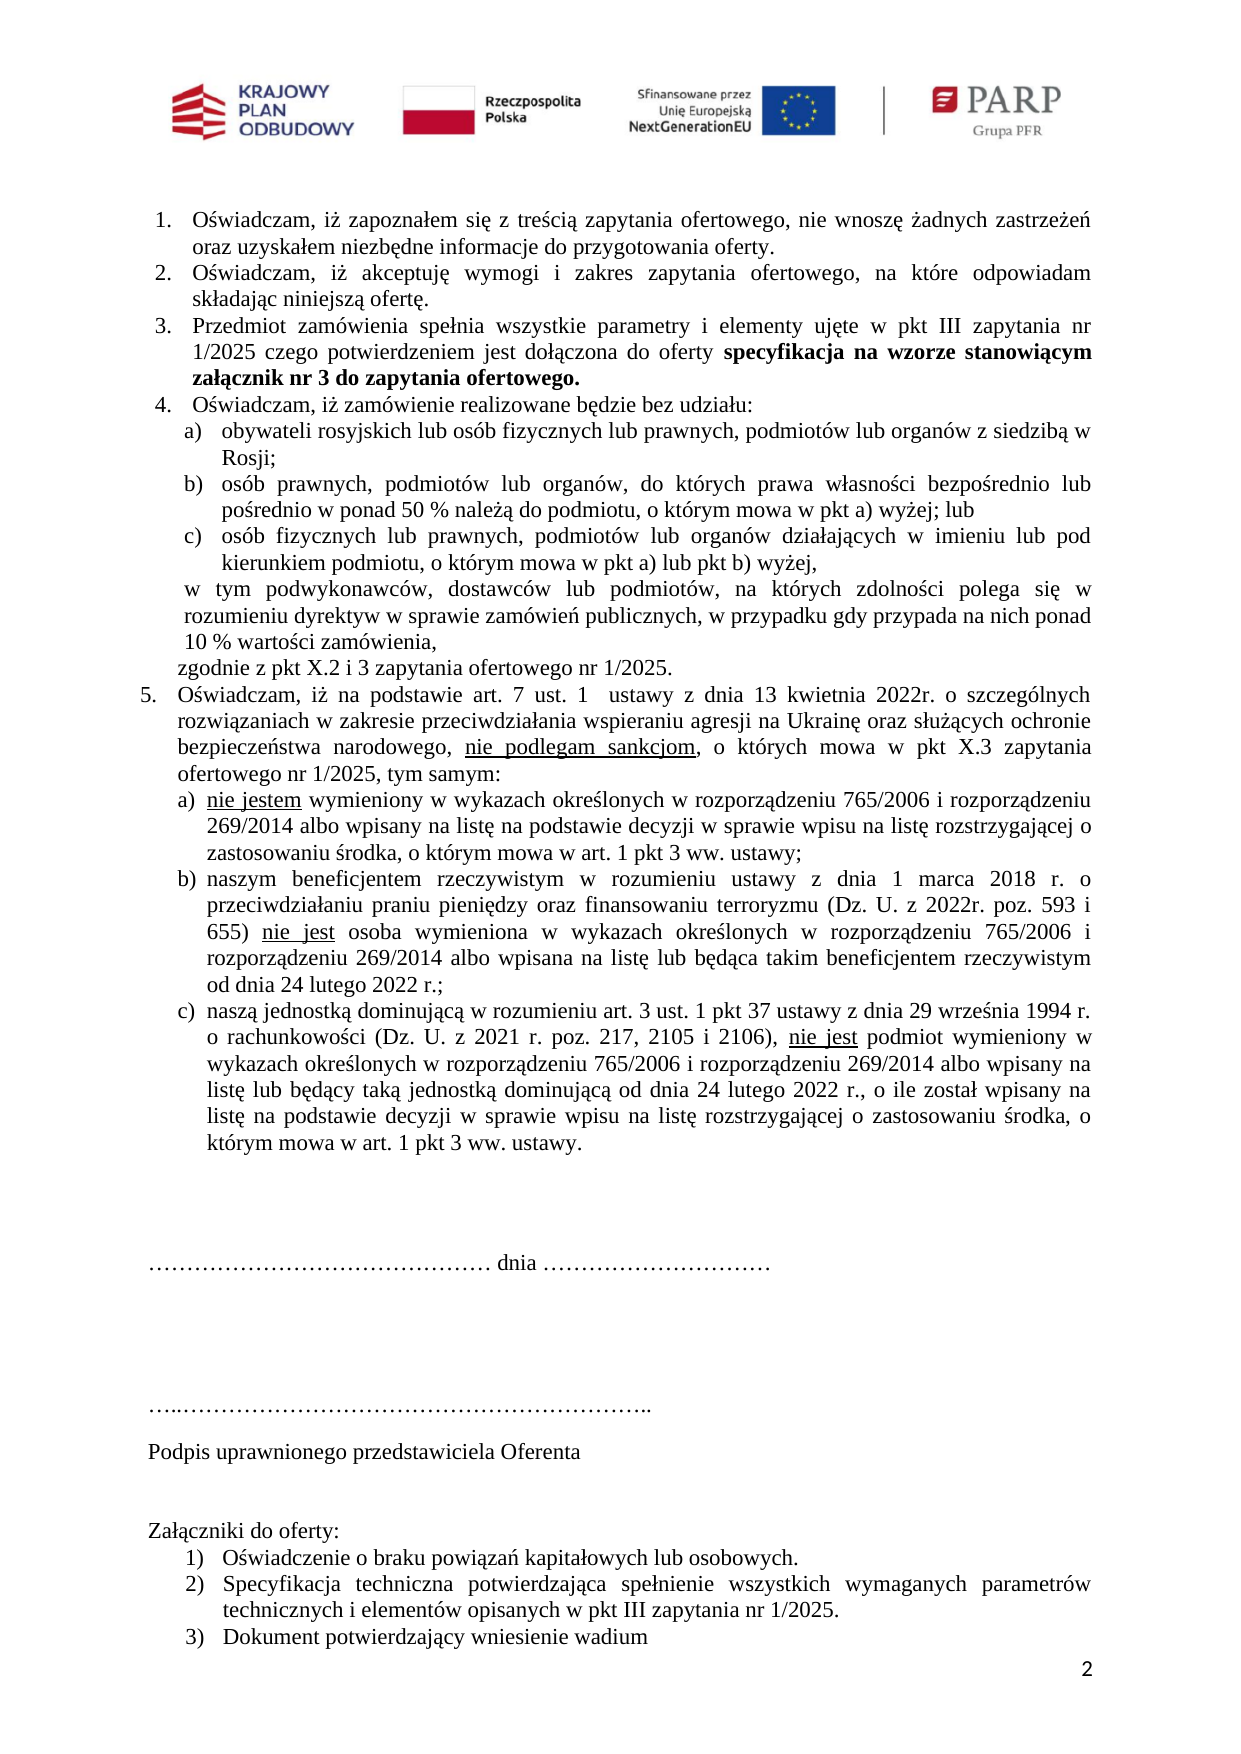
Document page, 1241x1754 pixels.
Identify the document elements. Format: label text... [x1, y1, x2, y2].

list obywateli rosyjskich lub osób fizycznych lub prawnych, podmiotów lub organów z siedzibą w Rosji; [184, 417, 1093, 470]
text Podpis uprawnionego przedstawiciela Oferenta [148, 1438, 1093, 1464]
list Przedmiot zamówienia spełnia wszystkie parametry i elementy ujęte w pkt III zapytania nr 1/2025 czego potwierdzeniem jest dołączona do oferty specyfikacja na wzorze stanowiącym załącznik nr 3 do zapytania ofertowego. [154, 312, 1093, 391]
text Załączniki do oferty: [148, 1517, 1093, 1544]
list Dokument potwierdzający wniesienie wadium [185, 1623, 1093, 1649]
list Oświadczam, iż zapoznałem się z treścią zapytania ofertowego, nie wnoszę żadnych zastrzeżeń oraz uzyskałem niezbędne informacje do przygotowania oferty. [154, 206, 1093, 259]
text ……………………………………… dnia ………………………… [148, 1249, 1093, 1276]
list osób fizycznych lub prawnych, podmiotów lub organów działających w imieniu lub pod kierunkiem podmiotu, o którym mowa w pkt a) lub pkt b) wyżej, [184, 523, 1093, 575]
picture [147, 53, 1093, 154]
list Oświadczam, iż na podstawie art. 7 ust. 1 ustawy z dnia 13 kwietnia 2022r. o szczególnych rozwiązaniach w zakresie przeciwdziałania wspieraniu agresji na Ukrainę oraz służących ochronie bezpieczeństwa narodowego, nie podlegam sankcjom, o których mowa w pkt X.3 zapytania ofertowego nr 1/2025, tym samym: [140, 681, 1093, 786]
list Specyfikacja techniczna potwierdzająca spełnienie wszystkich wymaganych parametrów technicznych i elementów opisanych w pkt III zapytania nr 1/2025. [185, 1570, 1093, 1623]
list Oświadczam, iż zamówienie realizowane będzie bez udziału: [154, 391, 1093, 417]
list nie jestem wymieniony w wykazach określonych w rozporządzeniu 765/2006 i rozporządzeniu 269/2014 albo wpisany na listę na podstawie decyzji w sprawie wpisu na listę rozstrzygającej o zastosowaniu środka, o którym mowa w art. 1 pkt 3 ww. ustawy; [177, 786, 1093, 865]
list Oświadczenie o braku powiązań kapitałowych lub osobowych. [185, 1544, 1093, 1570]
text …..…………………………………………………….. [148, 1391, 1093, 1417]
list naszym beneficjentem rzeczywistym w rozumieniu ustawy z dnia 1 marca 2018 r. o przeciwdziałaniu praniu pieniędzy oraz finansowaniu terroryzmu (Dz. U. z 2022r. poz. 593 i 655) nie jest osoba wymieniona w wykazach określonych w rozporządzeniu 765/2006 i rozporządzeniu 269/2014 albo wpisana na listę lub będąca takim beneficjentem rzeczywistym od dnia 24 lutego 2022 r.; [177, 865, 1093, 997]
text w tym podwykonawców, dostawców lub podmiotów, na których zdolności polega się w rozumieniu dyrektyw w sprawie zamówień publicznych, w przypadku gdy przypada na nich ponad 10 % wartości zamówienia, [184, 575, 1093, 654]
text zgodnie z pkt X.2 i 3 zapytania ofertowego nr 1/2025. [148, 654, 1093, 681]
list Oświadczam, iż akceptuję wymogi i zakres zapytania ofertowego, na które odpowiadam składając niniejszą ofertę. [154, 259, 1093, 312]
list osób prawnych, podmiotów lub organów, do których prawa własności bezpośrednio lub pośrednio w ponad 50 % należą do podmiotu, o którym mowa w pkt a) wyżej; lub [184, 470, 1093, 523]
list naszą jednostką dominującą w rozumieniu art. 3 ust. 1 pkt 37 ustawy z dnia 29 września 1994 r. o rachunkowości (Dz. U. z 2021 r. poz. 217, 2105 i 2106), nie jest podmiot wymieniony w wykazach określonych w rozporządzeniu 765/2006 i rozporządzeniu 269/2014 albo wpisany na listę lub będący taką jednostką dominującą od dnia 24 lutego 2022 r., o ile został wpisany na listę na podstawie decyzji w sprawie wpisu na listę rozstrzygającej o zastosowaniu środka, o którym mowa w art. 1 pkt 3 ww. ustawy. [177, 997, 1093, 1155]
